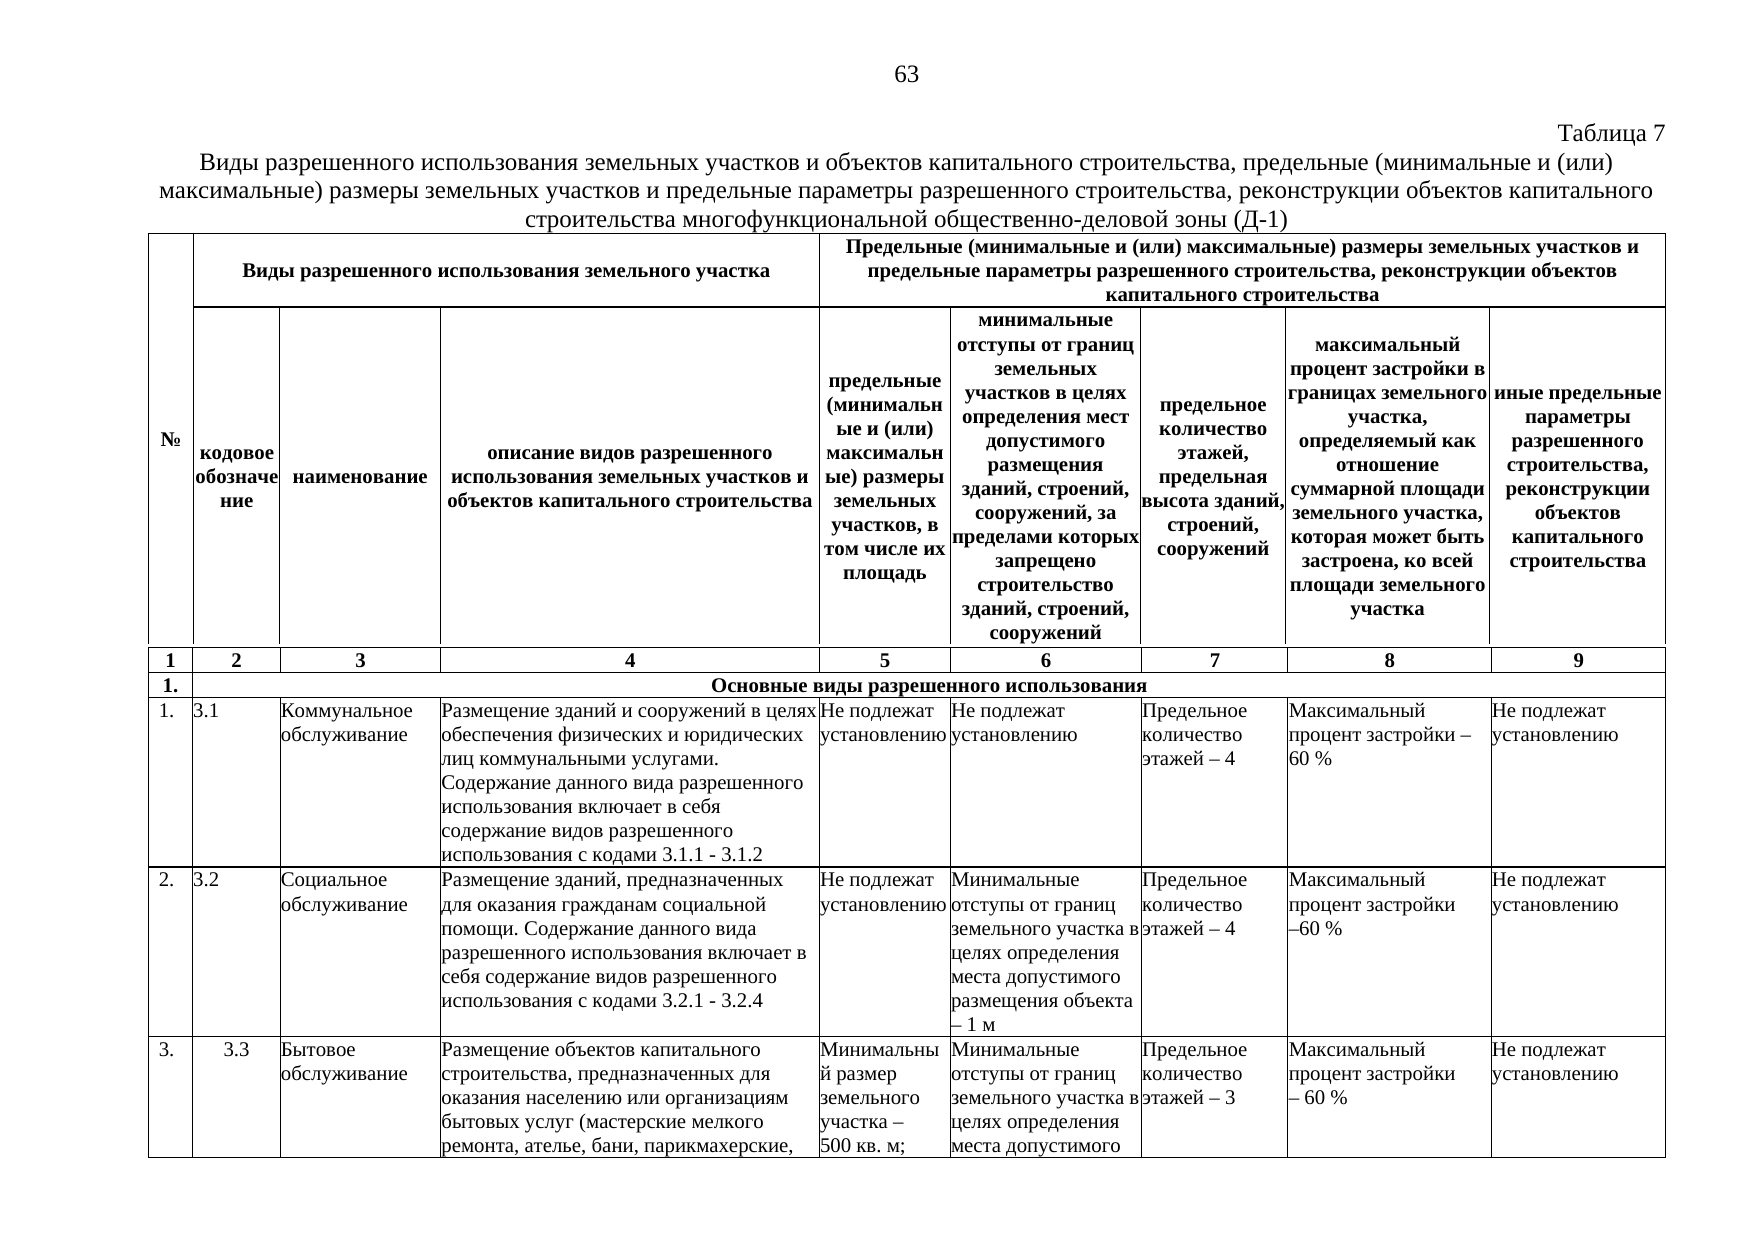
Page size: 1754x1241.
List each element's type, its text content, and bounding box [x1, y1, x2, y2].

table_cell Максимальный процент застройки –60 % [1288, 868, 1491, 1036]
table_cell [149, 1037, 192, 1157]
table_cell предельные (минимальные и (или) максимальные) размеры земельных участков, в том числе их площадь [820, 308, 950, 644]
table_header 3 [281, 648, 440, 672]
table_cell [951, 1037, 1141, 1157]
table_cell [820, 1037, 950, 1157]
table_header 4 [441, 648, 819, 672]
table_cell максимальный процент застройки в границах земельного участка, определяемый как отношение суммарной площади земельного участка, которая может быть застроена, ко всей площади земельного участка [1286, 308, 1489, 644]
table_cell Не подлежат установлению [1492, 698, 1665, 866]
table_cell Не подлежат установлению [1492, 1037, 1665, 1157]
table_cell описание видов разрешенного использования земельных участков и объектов капитального строительства [441, 308, 819, 644]
table_cell Не подлежат установлению [1492, 868, 1665, 1036]
table_header 8 [1288, 648, 1491, 672]
table_header 5 [820, 648, 950, 672]
text Виды разрешенного использования земельных участков и объектов капитального строительства, предельные (минимальные и (или) максимальные) размеры земельных участков и предельные параметры разрешенного строительства, реконструкции объектов капитального строительства многофункциональной общественно-деловой зоны (Д-1) [148, 147, 1665, 233]
table_cell 1. [149, 673, 192, 697]
table_header 6 [951, 648, 1141, 672]
table_header 2 [193, 648, 280, 672]
table_cell Не подлежат установлению [951, 698, 1141, 866]
table_cell Предельное количество этажей – 4 [1142, 868, 1287, 1036]
table_cell Размещение зданий и сооружений в целях обеспечения физических и юридических лиц коммунальными услугами. Содержание данного вида разрешенного использования включает в себя содержание видов разрешенного использования с кодами 3.1.1 - 3.1.2 [441, 698, 819, 866]
table_cell 3.2 [193, 868, 280, 1036]
table_cell Предельное количество этажей – 3 [1142, 1037, 1287, 1157]
table_cell иные предельные параметры разрешенного строительства, реконструкции объектов капитального строительства [1490, 308, 1665, 644]
text Таблица 7 [148, 118, 1665, 147]
table_header № [149, 234, 193, 644]
table_cell кодовое обозначение [194, 308, 279, 644]
table_cell Бытовое обслуживание [281, 1037, 440, 1157]
table_cell [149, 698, 192, 866]
table_cell наименование [280, 308, 440, 644]
table_header Виды разрешенного использования земельного участка [194, 234, 819, 306]
table_cell 3.1 [193, 698, 280, 866]
table_cell Максимальный процент застройки – 60 % [1288, 698, 1491, 866]
table_header 1 [149, 648, 192, 672]
table_cell Коммунальное обслуживание [281, 698, 440, 866]
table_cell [441, 1037, 819, 1157]
table_cell Основные виды разрешенного использования [193, 673, 1665, 697]
table_cell [149, 868, 192, 1036]
table_cell Предельное количество этажей – 4 [1142, 698, 1287, 866]
table_cell Максимальный процент застройки – 60 % [1288, 1037, 1491, 1157]
table_cell Размещение зданий, предназначенных для оказания гражданам социальной помощи. Содержание данного вида разрешенного использования включает в себя содержание видов разрешенного использования с кодами 3.2.1 - 3.2.4 [441, 868, 819, 1036]
table_cell Минимальные отступы от границ земельного участка в целях определения места допустимого размещения объекта – 1 м [951, 868, 1141, 1036]
table_cell Не подлежат установлению [820, 698, 950, 866]
table_cell 3.3 [193, 1037, 280, 1157]
table_header 7 [1142, 648, 1287, 672]
table_header 9 [1492, 648, 1665, 672]
table_cell Социальное обслуживание [281, 868, 440, 1036]
table_cell предельное количество этажей, предельная высота зданий, строений, сооружений [1141, 308, 1285, 644]
table_cell минимальные отступы от границ земельных участков в целях определения мест допустимого размещения зданий, строений, сооружений, за пределами которых запрещено строительство зданий, строений, сооружений [951, 308, 1140, 644]
table_cell Не подлежат установлению [820, 868, 950, 1036]
table_header Предельные (минимальные и (или) максимальные) размеры земельных участков и предельные параметры разрешенного строительства, реконструкции объектов капитального строительства [820, 234, 1665, 306]
